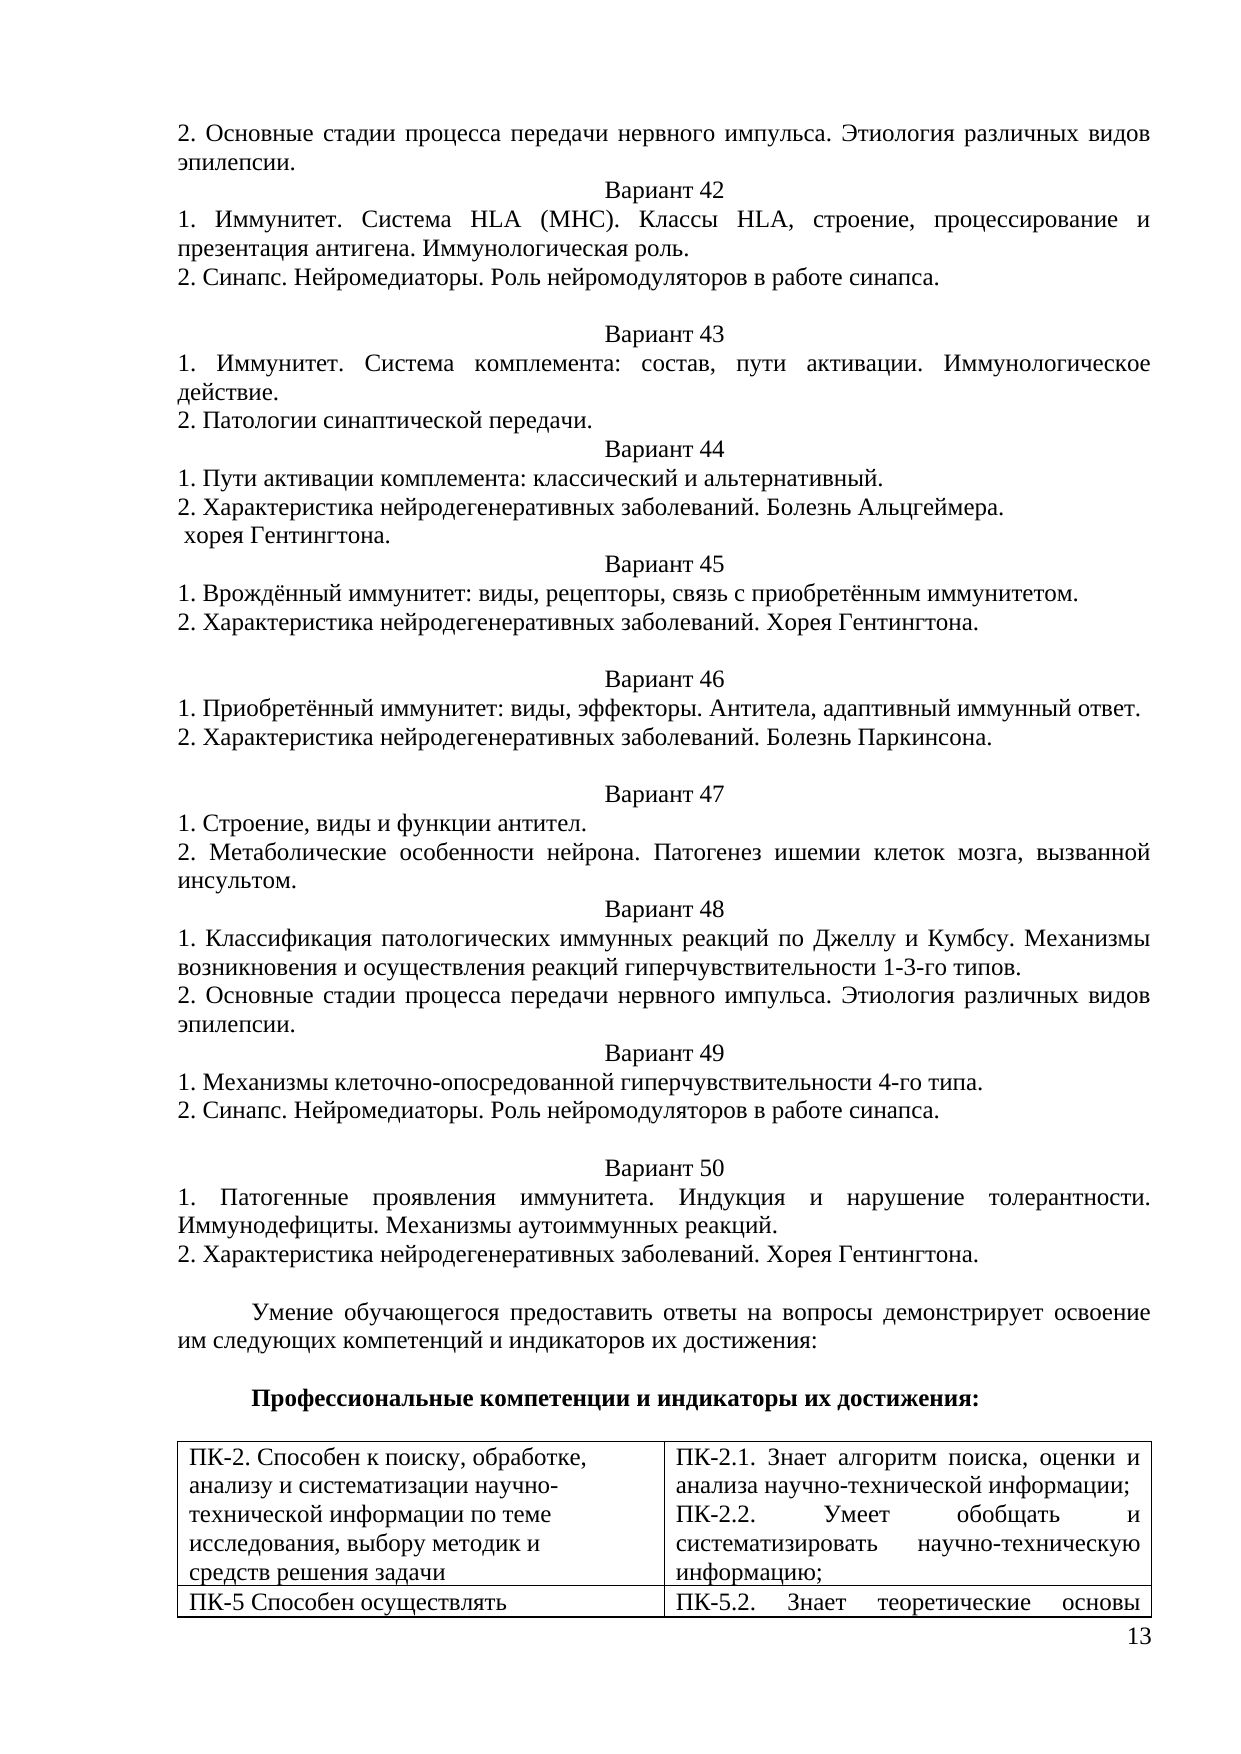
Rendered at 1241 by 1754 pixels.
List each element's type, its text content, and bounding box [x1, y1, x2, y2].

table_header ПК-2.1. Знает алгоритм поиска, оценки и анализа научно-технической информации; ПК-2.2. Умеет обобщать и систематизировать научно-техническую информацию; [665, 1442, 1151, 1585]
text 2. Синапс. Нейромедиаторы. Роль нейромодуляторов в работе синапса. [177, 262, 1152, 291]
text 1. Приобретённый иммунитет: виды, эффекторы. Антитела, адаптивный иммунный ответ. [177, 693, 1152, 722]
text 2. Основные стадии процесса передачи нервного импульса. Этиология различных видов эпилепсии. [177, 981, 1152, 1038]
text 2. Патологии синаптической передачи. [177, 406, 1152, 434]
text 2. Характеристика нейродегенеративных заболеваний. Болезнь Паркинсона. [177, 722, 1152, 751]
text 1. Классификация патологических иммунных реакций по Джеллу и Кумбсу. Механизмы возникновения и осуществления реакций гиперчувствительности 1-3-го типов. [177, 923, 1152, 981]
text 1. Иммунитет. Система HLA (MHC). Классы HLA, строение, процессирование и презентация антигена. Иммунологическая роль. [177, 204, 1152, 262]
text 2. Метаболические особенности нейрона. Патогенез ишемии клеток мозга, вызванной инсультом. [177, 837, 1152, 894]
text Вариант 47 [177, 779, 1152, 808]
text Вариант 42 [177, 176, 1152, 204]
text 2. Основные стадии процесса передачи нервного импульса. Этиология различных видов эпилепсии. [177, 118, 1152, 176]
text Вариант 46 [177, 664, 1152, 693]
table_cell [178, 1586, 664, 1616]
text Вариант 49 [177, 1038, 1152, 1067]
text Вариант 43 [177, 319, 1152, 348]
text 1. Врождённый иммунитет: виды, рецепторы, связь с приобретённым иммунитетом. [177, 578, 1152, 607]
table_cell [665, 1586, 1151, 1616]
text 2. Характеристика нейродегенеративных заболеваний. Хорея Гентингтона. [177, 1239, 1152, 1268]
table_header ПК-2. Способен к поиску, обработке, анализу и систематизации научно-технической информации по теме исследования, выбору методик и средств решения задачи [178, 1442, 664, 1585]
text Вариант 44 [177, 434, 1152, 463]
text Профессиональные компетенции и индикаторы их достижения: [177, 1383, 1152, 1412]
text хорея Гентингтона. [177, 521, 1152, 549]
text 1. Иммунитет. Система комплемента: состав, пути активации. Иммунологическое действие. [177, 348, 1152, 406]
text 2. Характеристика нейродегенеративных заболеваний. Болезнь Альцгеймера. [177, 492, 1152, 521]
text Вариант 48 [177, 894, 1152, 923]
text Вариант 50 [177, 1153, 1152, 1182]
text Умение обучающегося предоставить ответы на вопросы демонстрирует освоение им следующих компетенций и индикаторов их достижения: [177, 1297, 1152, 1354]
text Вариант 45 [177, 549, 1152, 578]
text 1. Механизмы клеточно-опосредованной гиперчувствительности 4-го типа. [177, 1067, 1152, 1096]
text 2. Синапс. Нейромедиаторы. Роль нейромодуляторов в работе синапса. [177, 1096, 1152, 1124]
text 1. Строение, виды и функции антител. [177, 808, 1152, 837]
text 1. Пути активации комплемента: классический и альтернативный. [177, 463, 1152, 492]
text 1. Патогенные проявления иммунитета. Индукция и нарушение толерантности. Иммунодефициты. Механизмы аутоиммунных реакций. [177, 1182, 1152, 1239]
text 2. Характеристика нейродегенеративных заболеваний. Хорея Гентингтона. [177, 607, 1152, 636]
